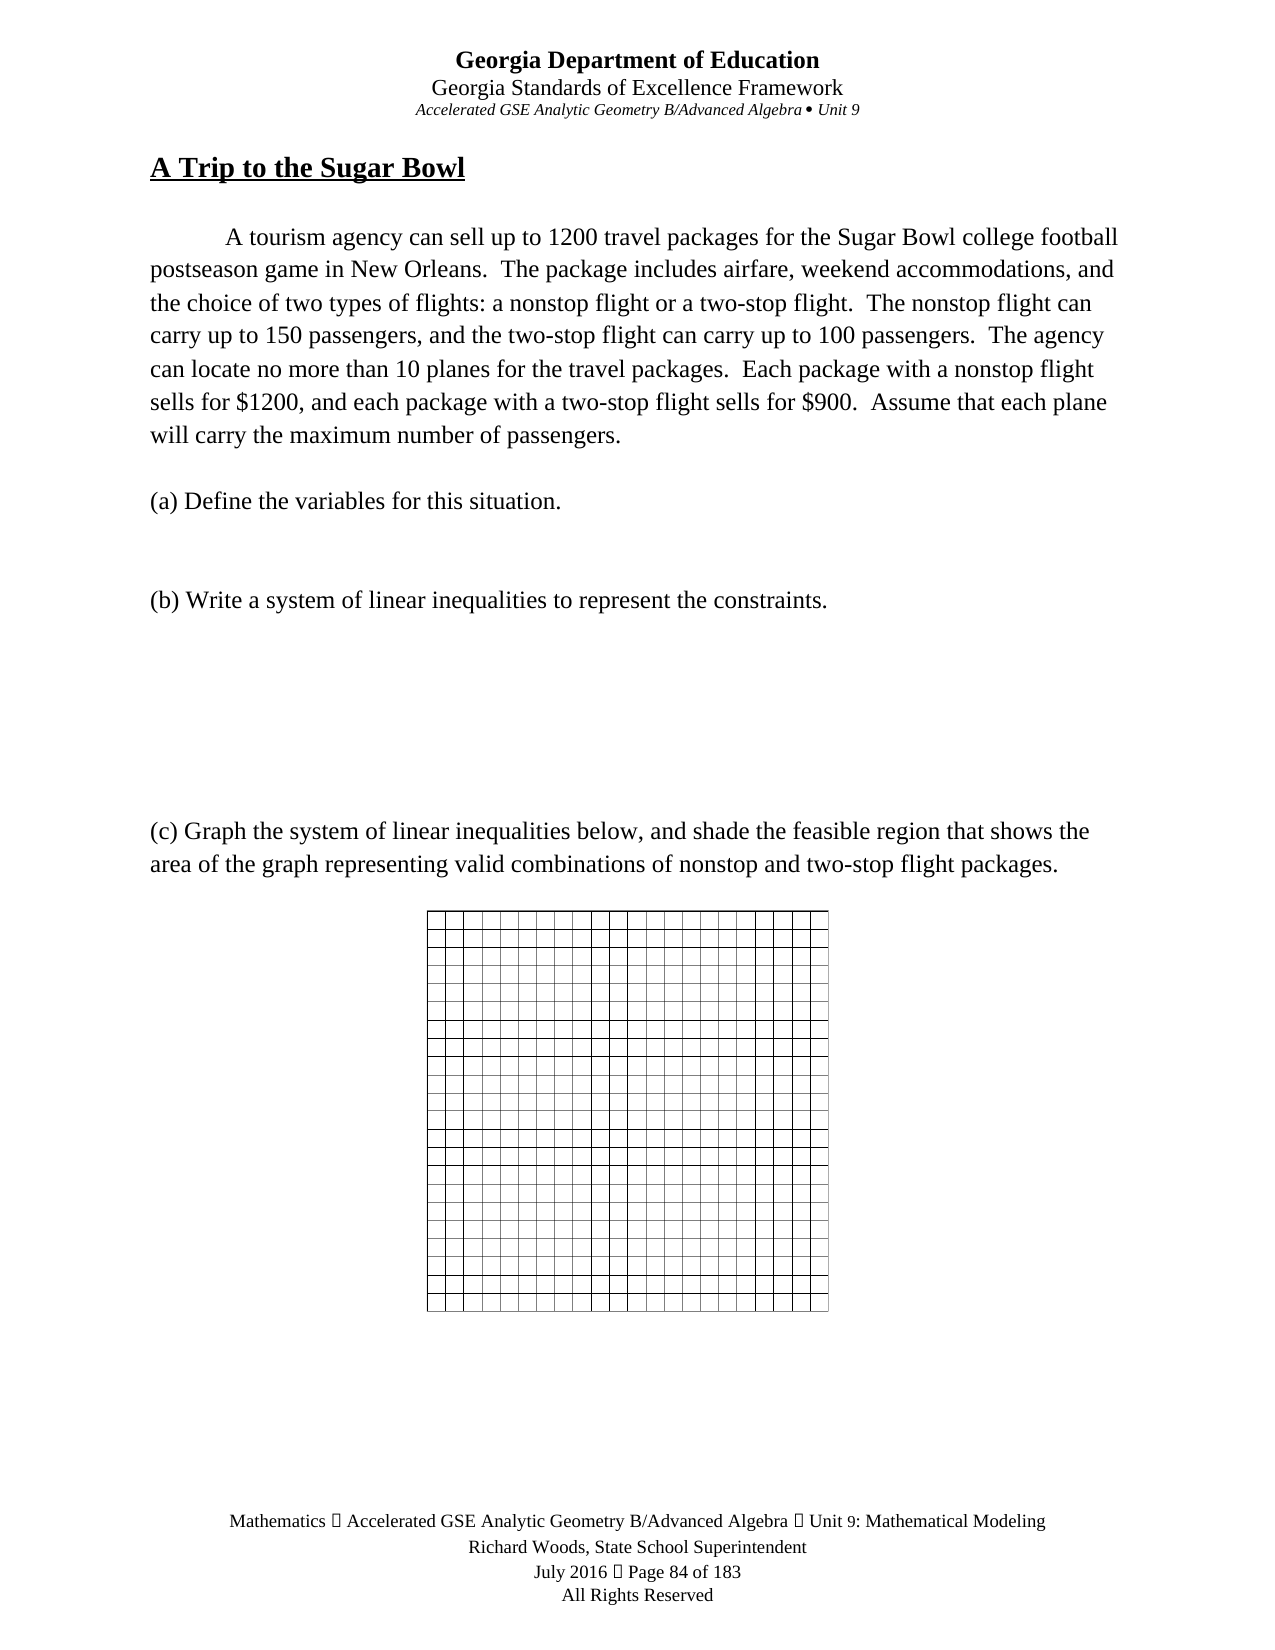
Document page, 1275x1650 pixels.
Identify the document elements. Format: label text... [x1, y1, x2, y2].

picture [426, 910, 829, 1312]
text (b) Write a system of linear inequalities to represent the constraints. [150, 585, 1125, 613]
text A Trip to the Sugar Bowl [150, 150, 1125, 183]
text (c) Graph the system of linear inequalities below, and shade the feasible region that shows the area of the graph representing valid combinations of nonstop and two-stop flight packages. [150, 816, 1125, 878]
text (a) Define the variables for this situation. [150, 486, 1125, 514]
text A tourism agency can sell up to 1200 travel packages for the Sugar Bowl college football postseason game in New Orleans. The package includes airfare, weekend accommodations, and the choice of two types of flights: a nonstop flight or a two-stop flight. The nonstop flight can carry up to 150 passengers, and the two-stop flight can carry up to 100 passengers. The agency can locate no more than 10 planes for the travel packages. Each package with a nonstop flight sells for $1200, and each package with a two-stop flight sells for $900. Assume that each plane will carry the maximum number of passengers. [150, 222, 1125, 448]
